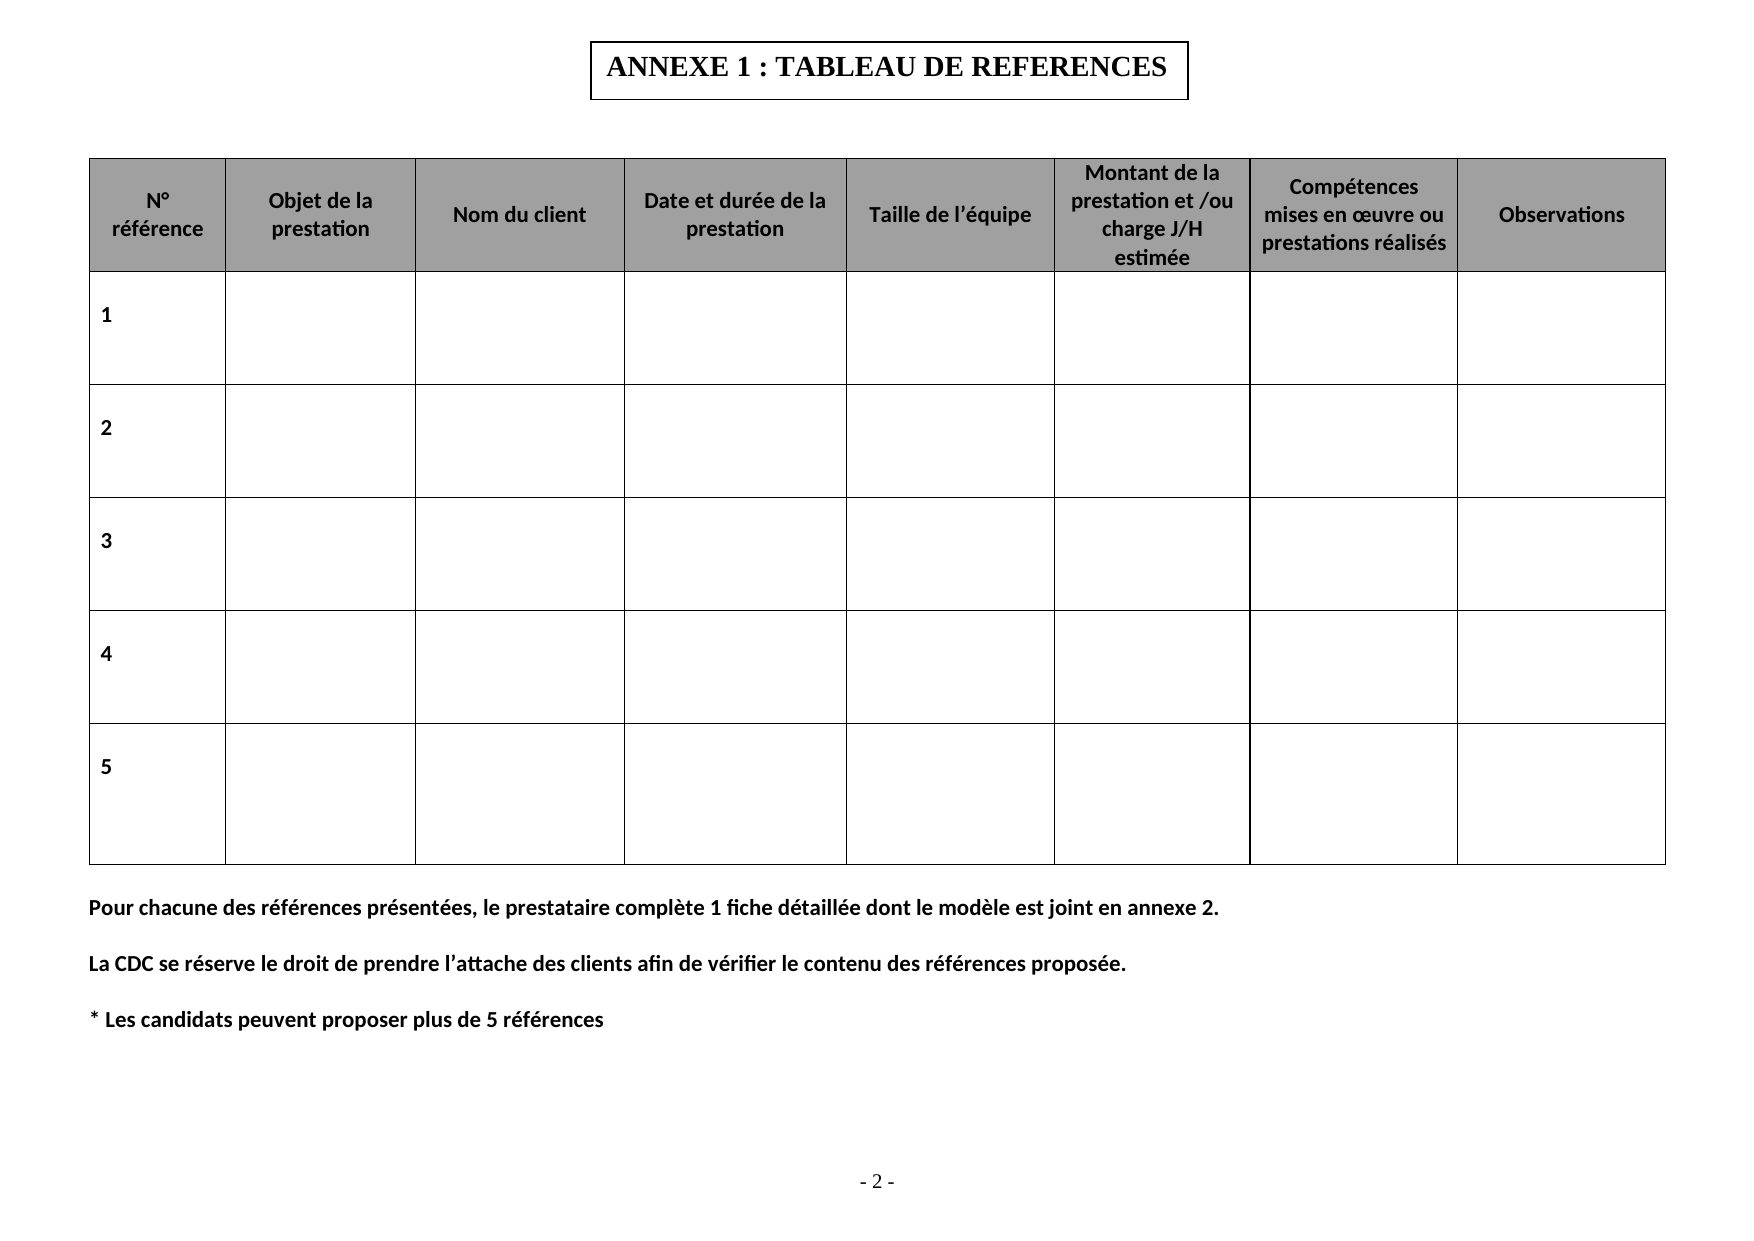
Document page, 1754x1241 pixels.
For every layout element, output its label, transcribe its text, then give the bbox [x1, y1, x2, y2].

table_header Montant de la prestation et /ou charge J/H estimée [1055, 159, 1249, 271]
table_cell [1458, 272, 1665, 384]
table_cell [625, 498, 846, 610]
table_cell [1458, 724, 1665, 864]
table_cell 1 [90, 272, 225, 384]
table_cell 4 [90, 611, 225, 723]
table_cell [625, 611, 846, 723]
table_cell [226, 611, 415, 723]
table_cell [1251, 498, 1457, 610]
table_header Observations [1458, 159, 1665, 271]
table_cell [1055, 611, 1249, 723]
table_cell [847, 724, 1054, 864]
table_cell [1055, 272, 1249, 384]
table_cell [1055, 385, 1249, 497]
table_header Compétences mises en œuvre ou prestations réalisés [1251, 159, 1457, 271]
table_cell [226, 498, 415, 610]
table_cell [416, 724, 624, 864]
table_cell [226, 272, 415, 384]
table_cell [416, 385, 624, 497]
table_cell [625, 385, 846, 497]
table_cell [226, 385, 415, 497]
table_cell [416, 498, 624, 610]
table_cell [226, 724, 415, 864]
table_cell [1251, 272, 1457, 384]
table_header Date et durée de la prestation [625, 159, 846, 271]
table_cell [1251, 385, 1457, 497]
text * Les candidats peuvent proposer plus de 5 références [89, 1005, 1665, 1033]
table_cell [416, 272, 624, 384]
table_cell [416, 611, 624, 723]
table_cell [847, 611, 1054, 723]
text La CDC se réserve le droit de prendre l’attache des clients afin de vérifier le contenu des références proposée. [89, 949, 1665, 977]
table_cell [1458, 611, 1665, 723]
text Pour chacune des références présentées, le prestataire complète 1 fiche détaillée dont le modèle est joint en annexe 2. [89, 893, 1665, 921]
table_cell [847, 385, 1054, 497]
table_cell [847, 498, 1054, 610]
table_cell [1251, 611, 1457, 723]
table_cell [1251, 724, 1457, 864]
table_cell [1458, 385, 1665, 497]
table_cell 2 [90, 385, 225, 497]
table_cell [625, 272, 846, 384]
table_cell [847, 272, 1054, 384]
table_header Nom du client [416, 159, 624, 271]
table_header Objet de la prestation [226, 159, 415, 271]
table_cell [625, 724, 846, 864]
table_cell 3 [90, 498, 225, 610]
table_header N° référence [90, 159, 225, 271]
table_cell [1055, 724, 1249, 864]
table_cell [1458, 498, 1665, 610]
table_cell 5 [90, 724, 225, 864]
table_header Taille de l’équipe [847, 159, 1054, 271]
table_cell [1055, 498, 1249, 610]
